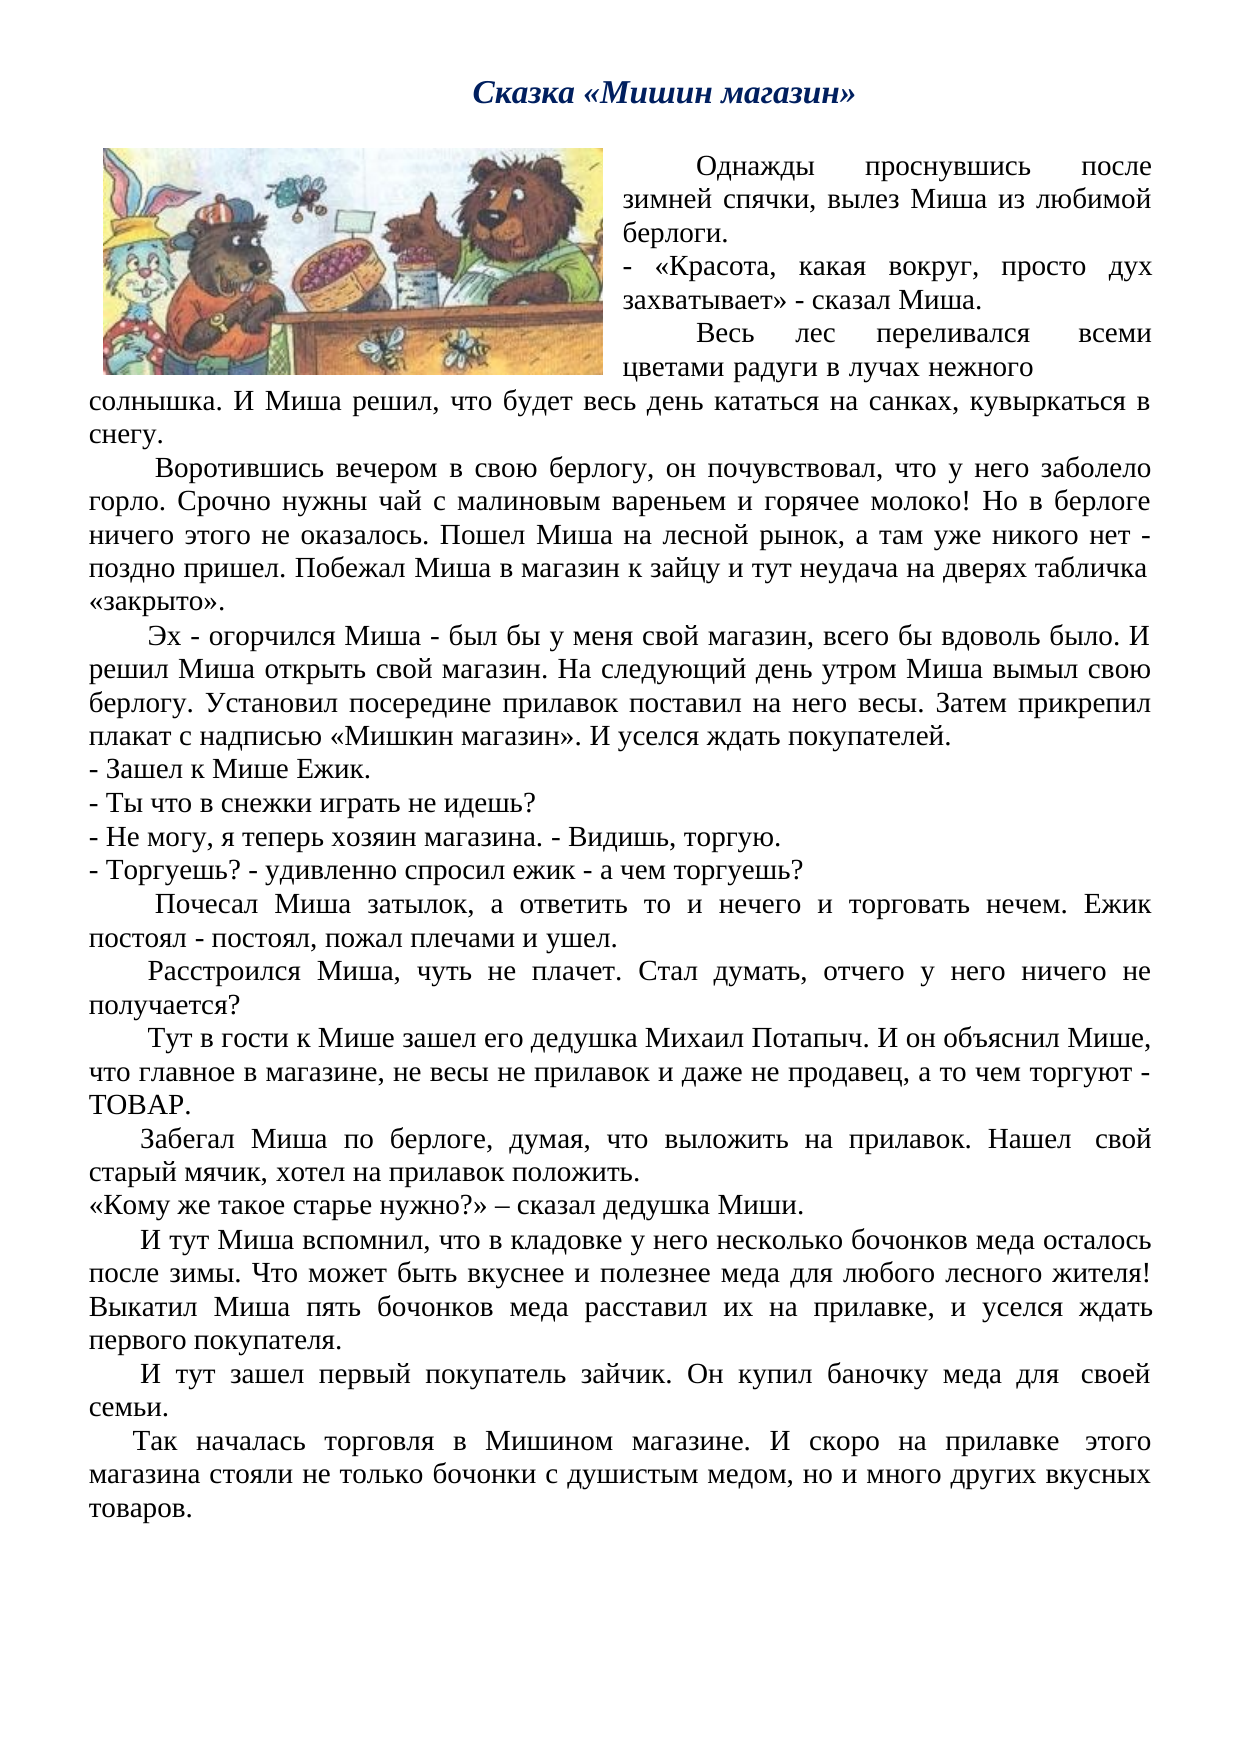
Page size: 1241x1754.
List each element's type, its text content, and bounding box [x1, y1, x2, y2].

list Торгуешь? - удивленно спросил ежик - а чем торгуешь? [88, 853, 1178, 886]
text Расстроился Миша, чуть не плачет. Стал думать, отчего у него ничего не получается? [88, 953, 1151, 1020]
text И тут Миша вспомнил, что в кладовке у него несколько бочонков меда осталось после зимы. Что может быть вкуснее и полезнее меда для любого лесного жителя! Выкатил Миша пять бочонков меда расставил их на прилавке, и уселся ждать первого покупателя. [88, 1222, 1153, 1356]
text Почесал Миша затылок, а ответить то и нечего и торговать нечем. Ежик постоял - постоял, пожал плечами и ушел. [88, 886, 1152, 953]
text Тут в гости к Мише зашел его дедушка Михаил Потапыч. И он объяснил Мише, что главное в магазине, не весы не прилавок и даже не продавец, а то чем торгуют - ТОВАР. [88, 1020, 1152, 1121]
subtitle Сказка «Мишин магазин» [286, 72, 1043, 110]
text Забегал Миша по берлоге, думая, что выложить на прилавок. Нашел свой старый мячик, хотел на прилавок положить. [88, 1121, 1152, 1188]
text Воротившись вечером в свою берлогу, он почувствовал, что у него заболело горло. Срочно нужны чай с малиновым вареньем и горячее молоко! Но в берлоге ничего этого не оказалось. Пошел Миша на лесной рынок, а там уже никого нет - поздно пришел. Побежал Миша в магазин к зайцу и тут неудача на дверях табличка [88, 450, 1152, 584]
text Так началась торговля в Мишином магазине. И скоро на прилавке этого магазина стояли не только бочонки с душистым медом, но и много других вкусных товаров. [88, 1423, 1152, 1524]
picture [103, 148, 603, 375]
text Эх - огорчился Миша - был бы у меня свой магазин, всего бы вдоволь было. И решил Миша открыть свой магазин. На следующий день утром Миша вымыл свою берлогу. Установил посередине прилавок поставил на него весы. Затем прикрепил плакат с надписью «Мишкин магазин». И уселся ждать покупателей. [88, 618, 1152, 752]
text Весь лес переливался всеми цветами радуги в лучах нежного [622, 316, 1152, 383]
text солнышка. И Миша решил, что будет весь день кататься на санках, кувыркаться в снегу. [88, 383, 1152, 450]
list Зашел к Мише Ежик. [88, 752, 1178, 785]
text И тут зашел первый покупатель зайчик. Он купил баночку меда для своей семьи. [88, 1356, 1150, 1423]
list Ты что в снежки играть не идешь? [88, 786, 1178, 819]
text Однажды проснувшись после зимней спячки, вылез Миша из любимой берлоги. [622, 148, 1152, 248]
list Не могу, я теперь хозяин магазина. - Видишь, торгую. [88, 819, 1178, 853]
text «закрыто». [88, 584, 1178, 618]
text «Кому же такое старье нужно?» – сказал дедушка Миши. [88, 1188, 1178, 1222]
list «Красота, какая вокруг, просто дух захватывает» - сказал Миша. [622, 248, 1153, 316]
